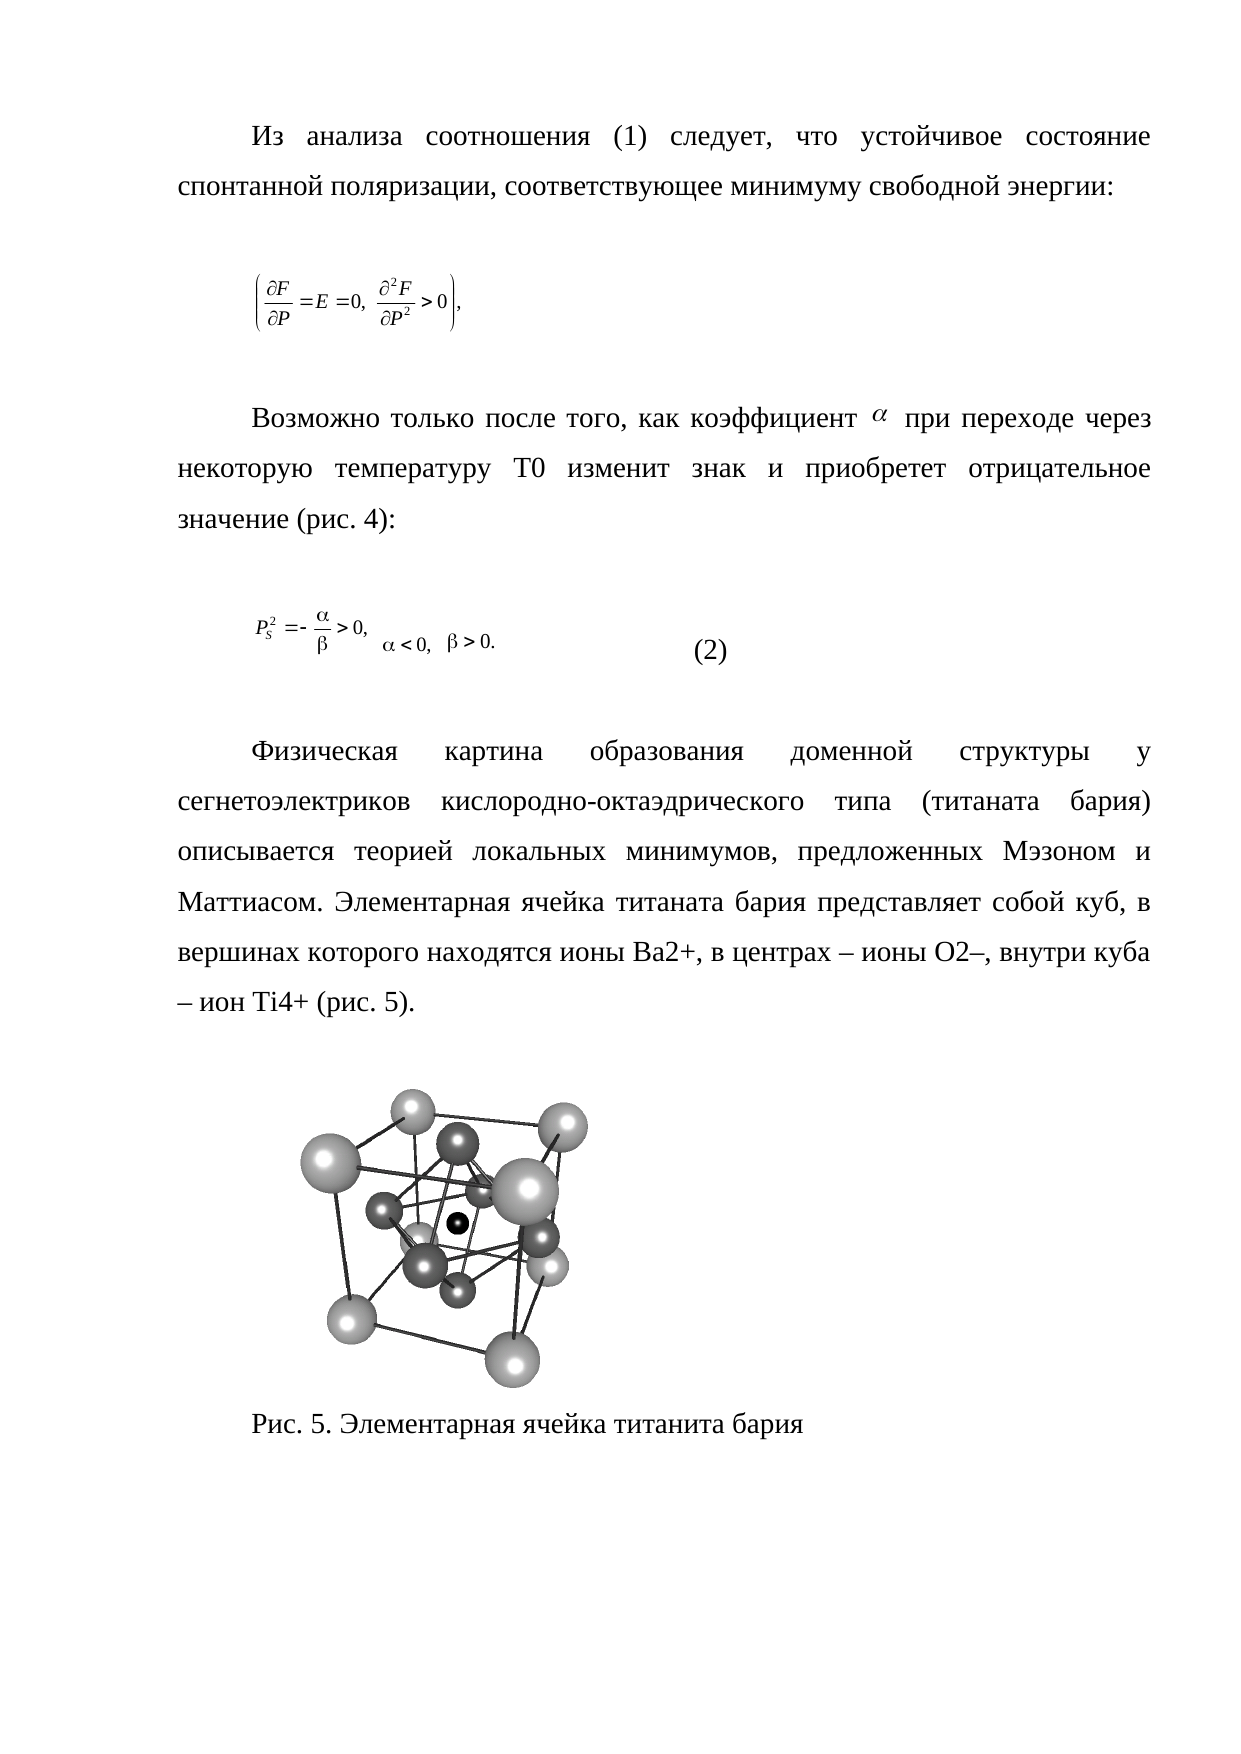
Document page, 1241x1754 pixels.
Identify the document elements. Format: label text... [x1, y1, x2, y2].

text Возможно только после того, как коэффициент при переходе через некоторую температуру T0 изменит знак и приобретет отрицательное значение (рис. 4): [177, 400, 1152, 534]
picture [251, 1084, 664, 1395]
text Физическая картина образования доменной структуры у сегнетоэлектриков кислородно-октаэдрического типа (титаната бария) описывается теорией локальных минимумов, предложенных Мэзоном и Маттиасом. Элементарная ячейка титаната бария представляет собой куб, в вершинах которого находятся ионы Ba2+, в центрах – ионы O2–, внутри куба – ион Ti4+ (рис. 5). [177, 733, 1152, 1018]
text Из анализа соотношения (1) следует, что устойчивое состояние спонтанной поляризации, соответствующее минимуму свободной энергии: [177, 118, 1152, 202]
text (2) [177, 601, 1152, 666]
text Рис. 5. Элементарная ячейка титанита бария [177, 1406, 1152, 1440]
